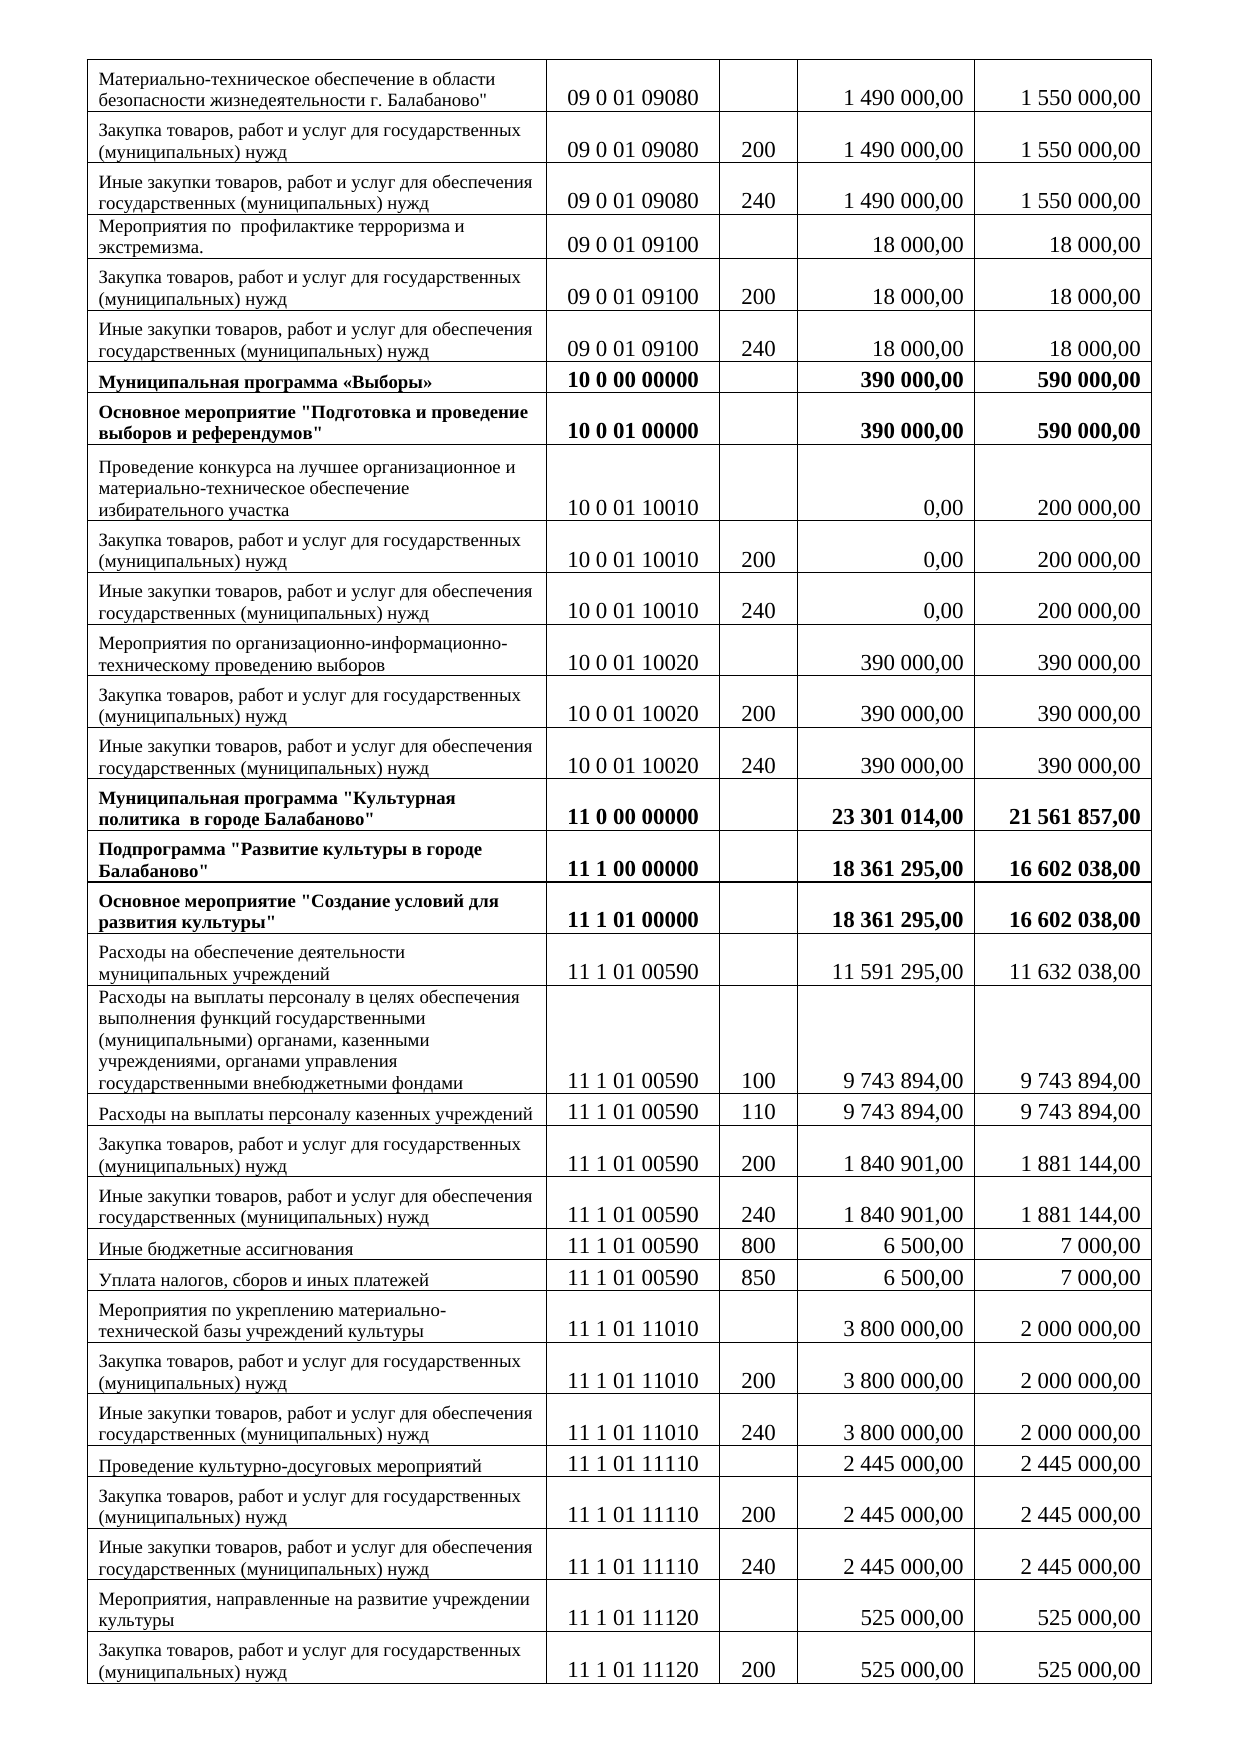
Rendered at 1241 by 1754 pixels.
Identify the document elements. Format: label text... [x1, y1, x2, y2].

table_cell 800 [720, 1229, 797, 1259]
table_cell 200 [720, 112, 797, 162]
table_cell 11 1 01 11120 [547, 1632, 719, 1682]
table_cell [720, 1580, 797, 1631]
table_cell 525 000,00 [798, 1632, 974, 1682]
table_cell 23 301 014,00 [798, 779, 974, 830]
table_cell 09 0 01 09080 [547, 112, 719, 162]
table_cell 11 1 01 00000 [547, 883, 719, 933]
table_cell 11 1 01 00590 [547, 986, 719, 1093]
table_cell 10 0 01 10020 [547, 676, 719, 727]
table_cell 09 0 01 09080 [547, 163, 719, 214]
table_cell 1 490 000,00 [798, 163, 974, 214]
table_cell Подпрограмма "Развитие культуры в городе Балабаново" [88, 831, 546, 881]
table_cell 2 445 000,00 [798, 1446, 974, 1476]
table_cell 200 [720, 521, 797, 572]
table_cell 10 0 01 10010 [547, 573, 719, 623]
table_cell 390 000,00 [798, 676, 974, 727]
table_cell 390 000,00 [975, 625, 1151, 675]
table_cell Расходы на выплаты персоналу в целях обеспечения выполнения функций государственными (муниципальными) органами, казенными учреждениями, органами управления государственными внебюджетными фондами [88, 986, 546, 1093]
table_cell 1 490 000,00 [798, 112, 974, 162]
table_cell 18 000,00 [798, 215, 974, 258]
table_cell 1 840 901,00 [798, 1177, 974, 1228]
table_cell 11 1 00 00000 [547, 831, 719, 881]
table_cell [720, 60, 797, 111]
table_cell 6 500,00 [798, 1260, 974, 1290]
table_cell 2 445 000,00 [798, 1477, 974, 1528]
table_cell 390 000,00 [975, 676, 1151, 727]
table_cell 18 361 295,00 [798, 883, 974, 933]
table_cell [720, 779, 797, 830]
table_cell 0,00 [798, 521, 974, 572]
table_cell 3 800 000,00 [798, 1394, 974, 1445]
table_cell 390 000,00 [975, 728, 1151, 778]
table_cell 240 [720, 1394, 797, 1445]
table_cell Проведение конкурса на лучшее организационное и материально-техническое обеспечение избирательного участка [88, 445, 546, 520]
table_cell [720, 445, 797, 520]
table_cell [720, 215, 797, 258]
table_cell 16 602 038,00 [975, 831, 1151, 881]
table_cell Проведение культурно-досуговых мероприятий [88, 1446, 546, 1476]
table_cell 9 743 894,00 [975, 986, 1151, 1093]
table_cell [720, 831, 797, 881]
table_cell 9 743 894,00 [798, 1094, 974, 1124]
table_cell Уплата налогов, сборов и иных платежей [88, 1260, 546, 1290]
table_cell 11 1 01 00590 [547, 1260, 719, 1290]
table_cell 200 000,00 [975, 445, 1151, 520]
table_cell 200 [720, 1632, 797, 1682]
table_cell 11 1 01 00590 [547, 1094, 719, 1124]
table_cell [88, 1529, 546, 1579]
table_cell Закупка товаров, работ и услуг для государственных (муниципальных) нужд [88, 112, 546, 162]
table_cell 11 1 01 11010 [547, 1291, 719, 1342]
table_cell 09 0 01 09080 [547, 60, 719, 111]
table_cell 11 1 01 11010 [547, 1343, 719, 1393]
table_cell Закупка товаров, работ и услуг для государственных (муниципальных) нужд [88, 521, 546, 572]
table_cell 18 000,00 [975, 311, 1151, 361]
table_cell Закупка товаров, работ и услуг для государственных (муниципальных) нужд [88, 1632, 546, 1682]
table_cell 3 800 000,00 [798, 1343, 974, 1393]
table_cell 240 [720, 1177, 797, 1228]
table_cell 11 1 01 00590 [547, 1177, 719, 1228]
table_cell 110 [720, 1094, 797, 1124]
table_cell 11 1 01 11010 [547, 1394, 719, 1445]
table_cell 11 1 01 11110 [547, 1529, 719, 1579]
table_cell 240 [720, 311, 797, 361]
table_cell 525 000,00 [798, 1580, 974, 1631]
table_cell 18 000,00 [975, 259, 1151, 309]
table_cell 240 [720, 573, 797, 623]
table_cell Закупка товаров, работ и услуг для государственных (муниципальных) нужд [88, 259, 546, 309]
table_cell 9 743 894,00 [975, 1094, 1151, 1124]
table_cell 390 000,00 [798, 393, 974, 444]
table_cell [720, 393, 797, 444]
table_cell 850 [720, 1260, 797, 1290]
table_cell 0,00 [798, 573, 974, 623]
table_cell Основное мероприятие "Подготовка и проведение выборов и референдумов" [88, 393, 546, 444]
table_cell [720, 883, 797, 933]
table_cell 100 [720, 986, 797, 1093]
table_cell 525 000,00 [975, 1580, 1151, 1631]
table_cell 200 [720, 676, 797, 727]
table_cell 10 0 01 10020 [547, 625, 719, 675]
table_cell 590 000,00 [975, 362, 1151, 392]
table_cell 200 [720, 1477, 797, 1528]
table_cell 10 0 00 00000 [547, 362, 719, 392]
table_cell 1 881 144,00 [975, 1177, 1151, 1228]
table_cell [720, 934, 797, 984]
table_cell 200 000,00 [975, 521, 1151, 572]
table_cell 7 000,00 [975, 1260, 1151, 1290]
table_cell [720, 1446, 797, 1476]
table_cell Закупка товаров, работ и услуг для государственных (муниципальных) нужд [88, 676, 546, 727]
table_cell Мероприятия по профилактике терроризма и экстремизма. [88, 215, 546, 258]
table_cell 2 445 000,00 [975, 1529, 1151, 1579]
table_cell 11 1 01 00590 [547, 1229, 719, 1259]
table_cell Мероприятия по укреплению материально-технической базы учреждений культуры [88, 1291, 546, 1342]
table_cell 09 0 01 09100 [547, 311, 719, 361]
table_cell 10 0 01 10010 [547, 521, 719, 572]
table_cell 390 000,00 [798, 362, 974, 392]
table_cell 3 800 000,00 [798, 1291, 974, 1342]
table_cell [720, 625, 797, 675]
table_cell 7 000,00 [975, 1229, 1151, 1259]
table_cell Иные закупки товаров, работ и услуг для обеспечения государственных (муниципальных) нужд [88, 728, 546, 778]
table_cell 2 000 000,00 [975, 1291, 1151, 1342]
table_cell 1 881 144,00 [975, 1126, 1151, 1176]
table_cell Иные закупки товаров, работ и услуг для обеспечения государственных (муниципальных) нужд [88, 311, 546, 361]
table_cell 525 000,00 [975, 1632, 1151, 1682]
table_cell 09 0 01 09100 [547, 259, 719, 309]
table_cell Иные закупки товаров, работ и услуг для обеспечения государственных (муниципальных) нужд [88, 1177, 546, 1228]
table_cell Основное мероприятие "Создание условий для развития культуры" [88, 883, 546, 933]
table_cell Расходы на обеспечение деятельности муниципальных учреждений [88, 934, 546, 984]
table_cell 390 000,00 [798, 728, 974, 778]
table_cell 1 840 901,00 [798, 1126, 974, 1176]
table_cell 18 000,00 [798, 259, 974, 309]
table_cell 390 000,00 [798, 625, 974, 675]
table_cell 10 0 01 00000 [547, 393, 719, 444]
table_cell Закупка товаров, работ и услуг для государственных (муниципальных) нужд [88, 1477, 546, 1528]
table_cell 21 561 857,00 [975, 779, 1151, 830]
table_cell Закупка товаров, работ и услуг для государственных (муниципальных) нужд [88, 1126, 546, 1176]
table_cell 2 445 000,00 [975, 1477, 1151, 1528]
table_cell 240 [720, 163, 797, 214]
table_cell 16 602 038,00 [975, 883, 1151, 933]
table_cell Мероприятия, направленные на развитие учреждении культуры [88, 1580, 546, 1631]
table_cell 11 1 01 00590 [547, 934, 719, 984]
table_cell 09 0 01 09100 [547, 215, 719, 258]
table_cell 1 550 000,00 [975, 112, 1151, 162]
table_cell 18 361 295,00 [798, 831, 974, 881]
table_cell Расходы на выплаты персоналу казенных учреждений [88, 1094, 546, 1124]
table_cell Муниципальная программа «Выборы» [88, 362, 546, 392]
table_cell 200 000,00 [975, 573, 1151, 623]
table_cell 11 0 00 00000 [547, 779, 719, 830]
table_cell Иные закупки товаров, работ и услуг для обеспечения государственных (муниципальных) нужд [88, 163, 546, 214]
table_cell 11 1 01 11110 [547, 1477, 719, 1528]
table_cell 11 591 295,00 [798, 934, 974, 984]
table_cell 200 [720, 1126, 797, 1176]
table_cell 200 [720, 1343, 797, 1393]
table_cell [720, 362, 797, 392]
table_cell 11 1 01 11110 [547, 1446, 719, 1476]
table_cell 18 000,00 [798, 311, 974, 361]
table_cell 18 000,00 [975, 215, 1151, 258]
table_cell 2 445 000,00 [975, 1446, 1151, 1476]
table_cell 1 550 000,00 [975, 163, 1151, 214]
table_cell 1 490 000,00 [798, 60, 974, 111]
table_cell 6 500,00 [798, 1229, 974, 1259]
table_cell 1 550 000,00 [975, 60, 1151, 111]
table_cell 11 1 01 00590 [547, 1126, 719, 1176]
table_cell 0,00 [798, 445, 974, 520]
table_cell Закупка товаров, работ и услуг для государственных (муниципальных) нужд [88, 1343, 546, 1393]
table_cell 9 743 894,00 [798, 986, 974, 1093]
table_cell 590 000,00 [975, 393, 1151, 444]
table_cell Иные бюджетные ассигнования [88, 1229, 546, 1259]
table_cell 10 0 01 10010 [547, 445, 719, 520]
table_cell 200 [720, 259, 797, 309]
table_cell 11 1 01 11120 [547, 1580, 719, 1631]
table_cell Материально-техническое обеспечение в области безопасности жизнедеятельности г. Балабаново" [88, 60, 546, 111]
table_cell 2 000 000,00 [975, 1394, 1151, 1445]
table_cell Иные закупки товаров, работ и услуг для обеспечения государственных (муниципальных) нужд [88, 1394, 546, 1445]
table_cell 240 [720, 1529, 797, 1579]
table_cell 2 445 000,00 [798, 1529, 974, 1579]
table_cell Иные закупки товаров, работ и услуг для обеспечения государственных (муниципальных) нужд [88, 573, 546, 623]
table_cell [720, 1291, 797, 1342]
table_cell 10 0 01 10020 [547, 728, 719, 778]
table_cell 240 [720, 728, 797, 778]
table_cell Мероприятия по организационно-информационно-техническому проведению выборов [88, 625, 546, 675]
table_cell 2 000 000,00 [975, 1343, 1151, 1393]
table_cell Муниципальная программа "Культурная политика в городе Балабаново" [88, 779, 546, 830]
table_cell 11 632 038,00 [975, 934, 1151, 984]
